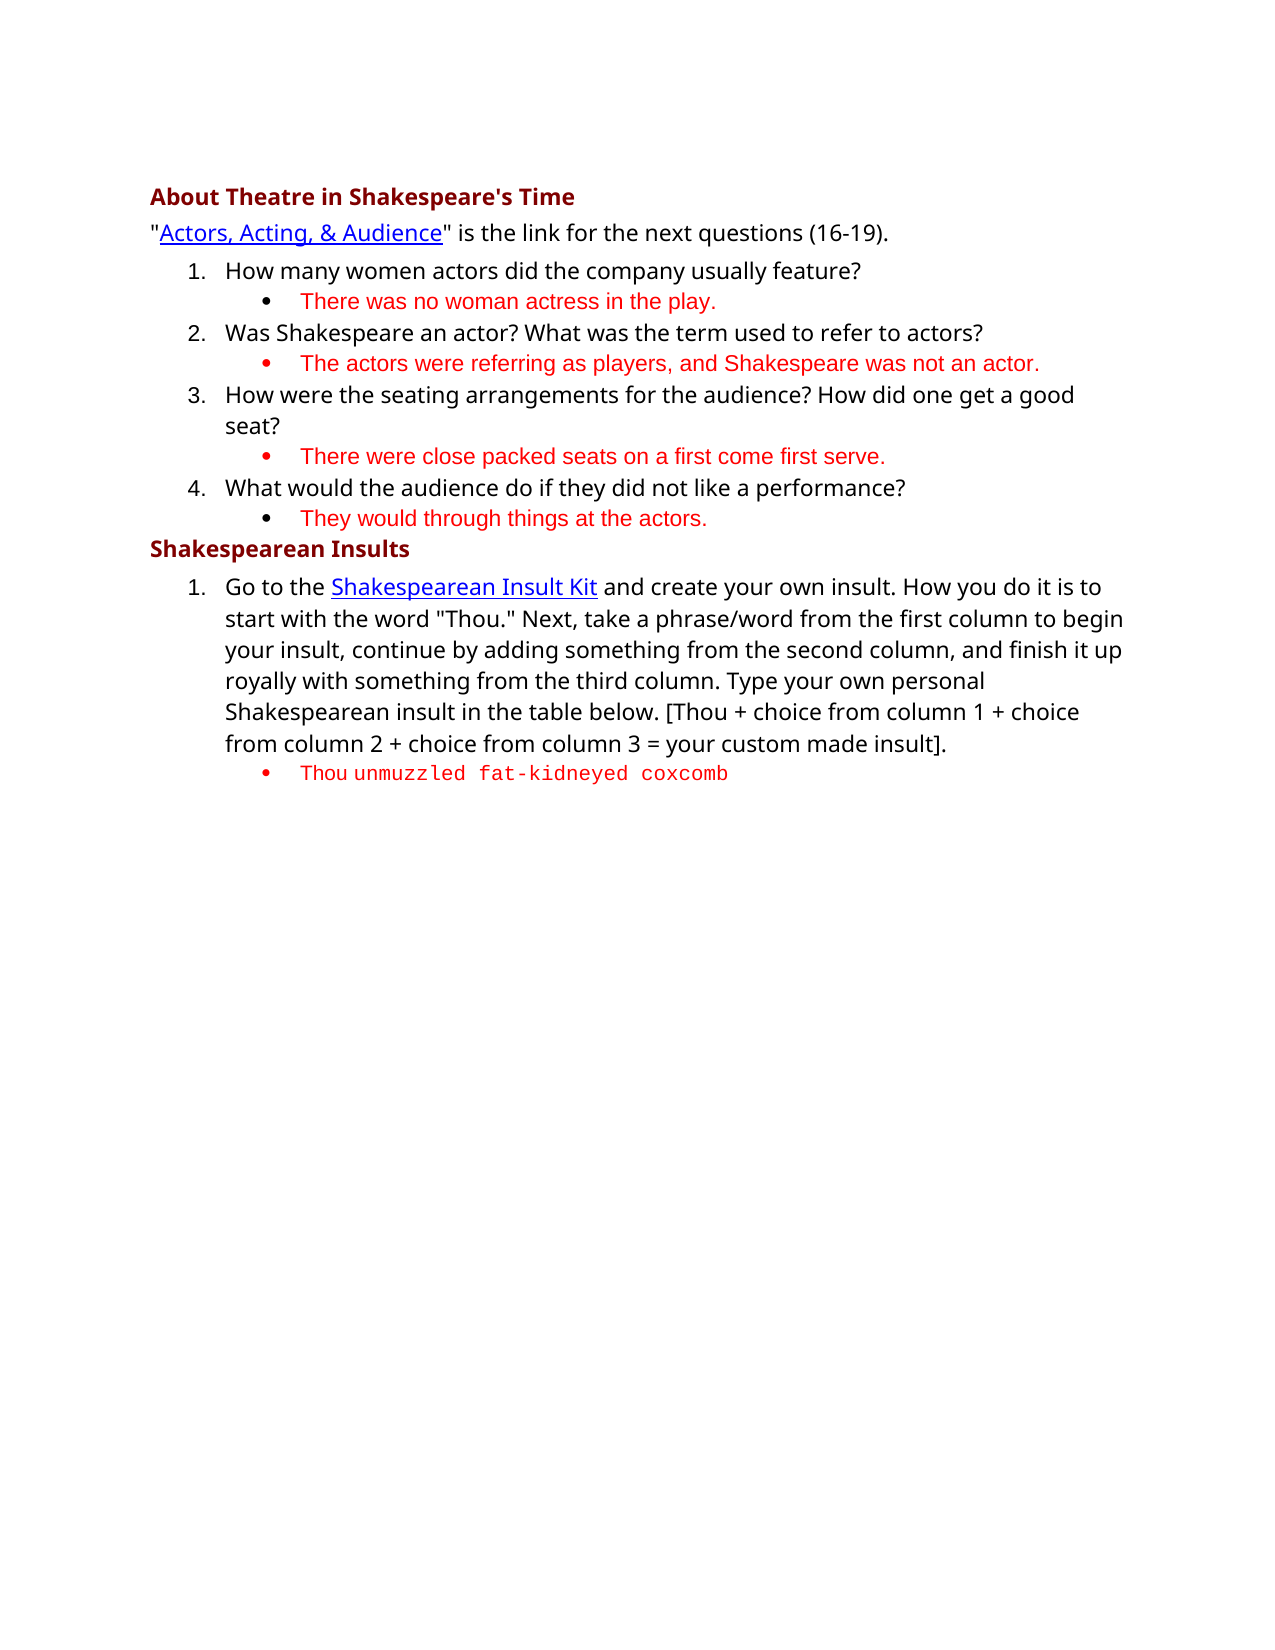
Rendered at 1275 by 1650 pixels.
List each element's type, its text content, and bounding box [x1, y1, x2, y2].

list What would the audience do if they did not like a performance? [187, 472, 1125, 503]
list Thou unmuzzled fat-kidneyed coxcomb [262, 761, 1125, 787]
text About Theatre in Shakespeare's Time "Actors, Acting, & Audience" is the link for the next questions (16-19). [150, 150, 1125, 248]
list There were close packed seats on a first come first serve. [262, 443, 1125, 469]
list Go to the Shakespearean Insult Kit and create your own insult. How you do it is to start with the word "Thou." Next, take a phrase/word from the first column to begin your insult, continue by adding something from the second column, and finish it up royally with something from the third column. Type your own personal Shakespearean insult in the table below. [Thou + choice from column 1 + choice from column 2 + choice from column 3 = your custom made insult]. [187, 571, 1125, 759]
list They would through things at the actors. [262, 505, 1125, 531]
text Shakespearean Insults [150, 533, 1125, 564]
list How were the seating arrangements for the audience? How did one get a good seat? [187, 378, 1125, 441]
list Was Shakespeare an actor? What was the term used to refer to actors? [187, 317, 1125, 348]
list How many women actors did the company usually feature? [187, 255, 1125, 286]
list There was no woman actress in the play. [262, 288, 1125, 315]
list The actors were referring as players, and Shakespeare was not an actor. [262, 350, 1125, 376]
